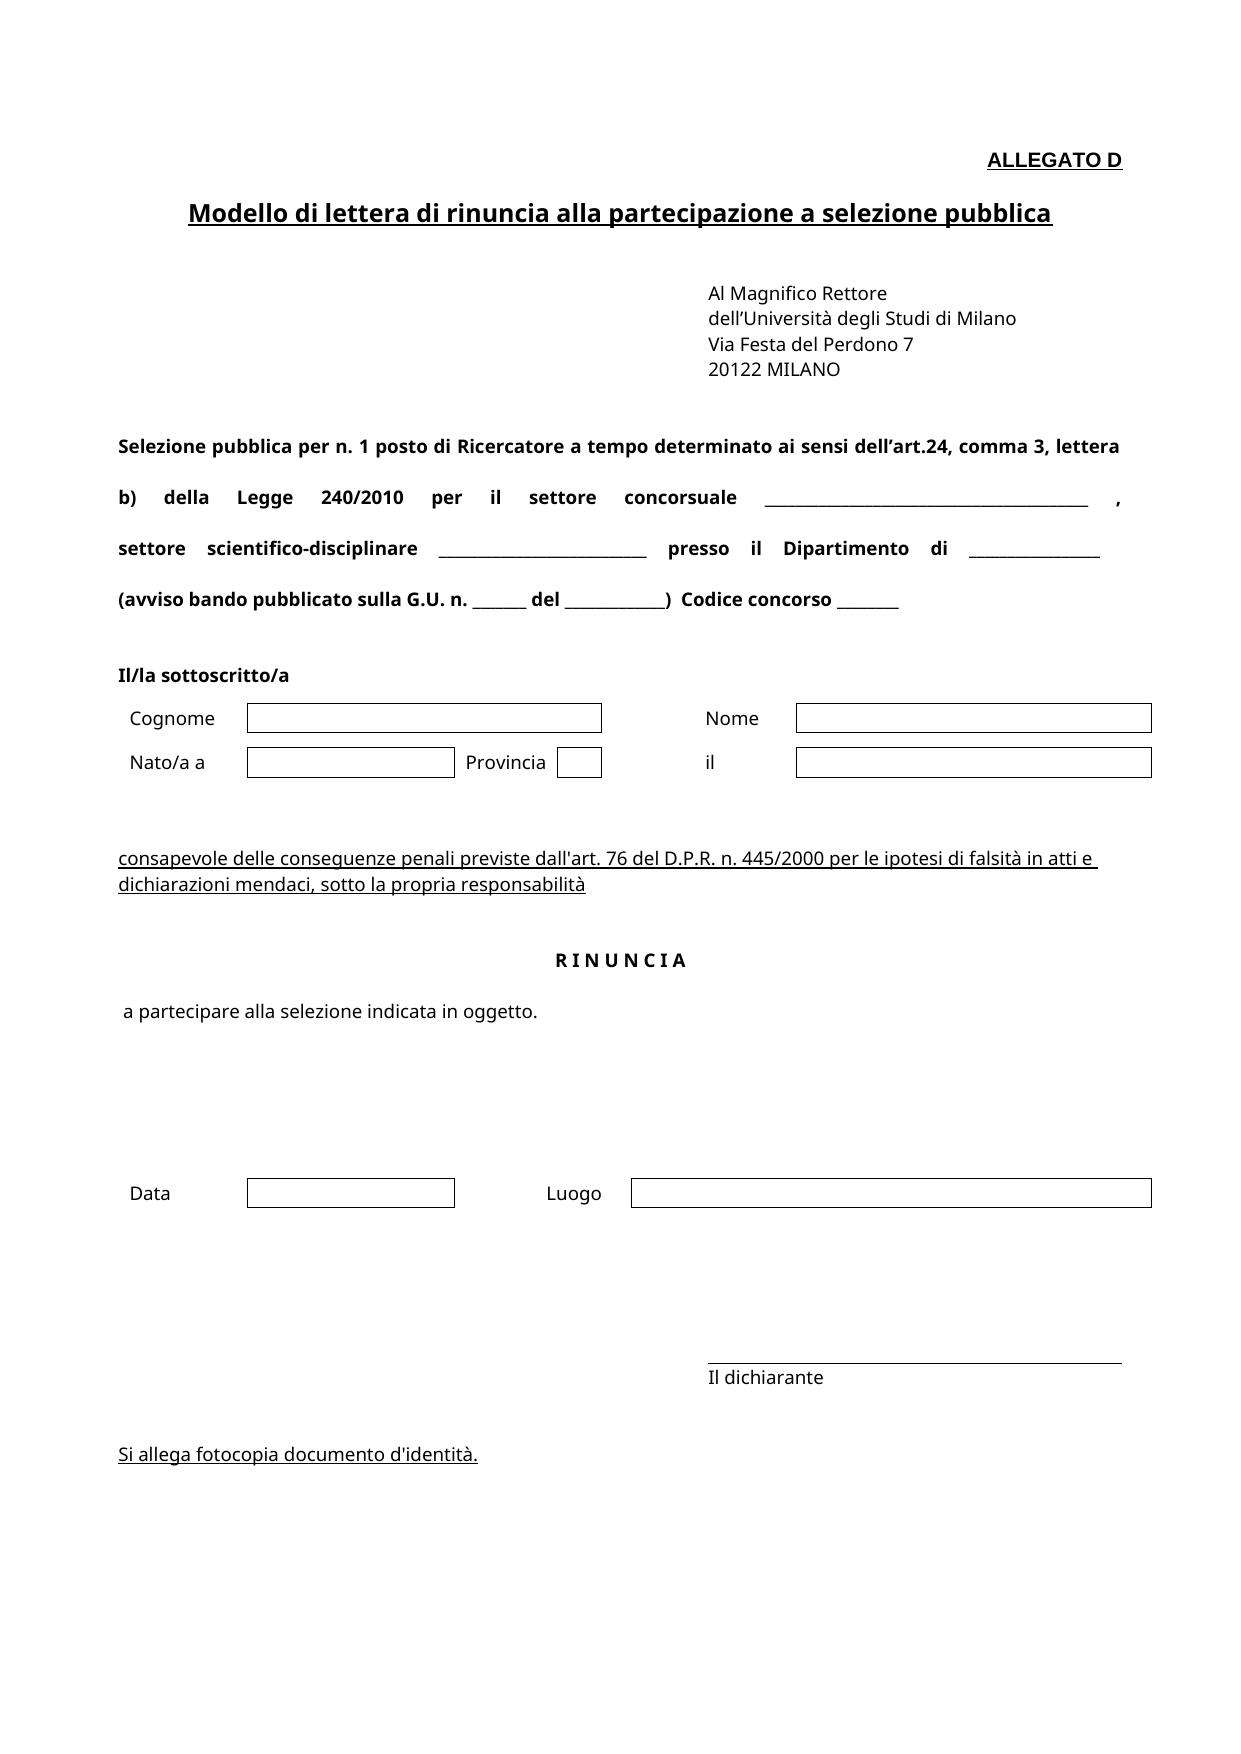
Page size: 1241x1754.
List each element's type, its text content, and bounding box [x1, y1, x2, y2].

text R I N U N C I A [118, 948, 1122, 973]
text Il/la sottoscritto/a [118, 663, 1122, 688]
table_header Nato/a a [118, 747, 247, 777]
text Modello di lettera di rinuncia alla partecipazione a selezione pubblica [118, 196, 1122, 229]
table_header [248, 748, 454, 777]
table_header [632, 1179, 1151, 1207]
text Al Magnifico Rettore [708, 280, 1122, 306]
table_header [797, 704, 1151, 732]
table_header [248, 704, 601, 732]
table_header Luogo [455, 1178, 631, 1207]
text a partecipare alla selezione indicata in oggetto. [118, 999, 1122, 1024]
text Il dichiarante [708, 1364, 1122, 1390]
table_header Data [118, 1178, 247, 1207]
table_header [558, 748, 601, 777]
text dell’Università degli Studi di Milano [708, 306, 1122, 331]
text consapevole delle conseguenze penali previste dall'art. 76 del D.P.R. n. 445/2000 per le ipotesi di falsità in atti e dichiarazioni mendaci, sotto la propria responsabilità [118, 846, 1152, 897]
table_header Provincia [455, 747, 557, 777]
text Via Festa del Perdono 7 [708, 331, 1122, 357]
text Si allega fotocopia documento d'identità. [118, 1441, 1122, 1466]
text 20122 MILANO [708, 357, 1122, 382]
table_header [248, 1179, 454, 1207]
table_header [797, 748, 1151, 777]
text Selezione pubblica per n. 1 posto di Ricercatore a tempo determinato ai sensi dell’art.24, comma 3, lettera b) della Legge 240/2010 per il settore concorsuale __________________________________________ , settore scientifico-disciplinare ___________________________ presso il Dipartimento di _________________ (avviso bando pubblicato sulla G.U. n. _______ del _____________) Codice concorso ________ [118, 433, 1122, 612]
table_header Nome [602, 703, 796, 732]
text ALLEGATO D [118, 148, 1122, 172]
table_header Cognome [118, 703, 247, 732]
table_header il [602, 747, 796, 777]
